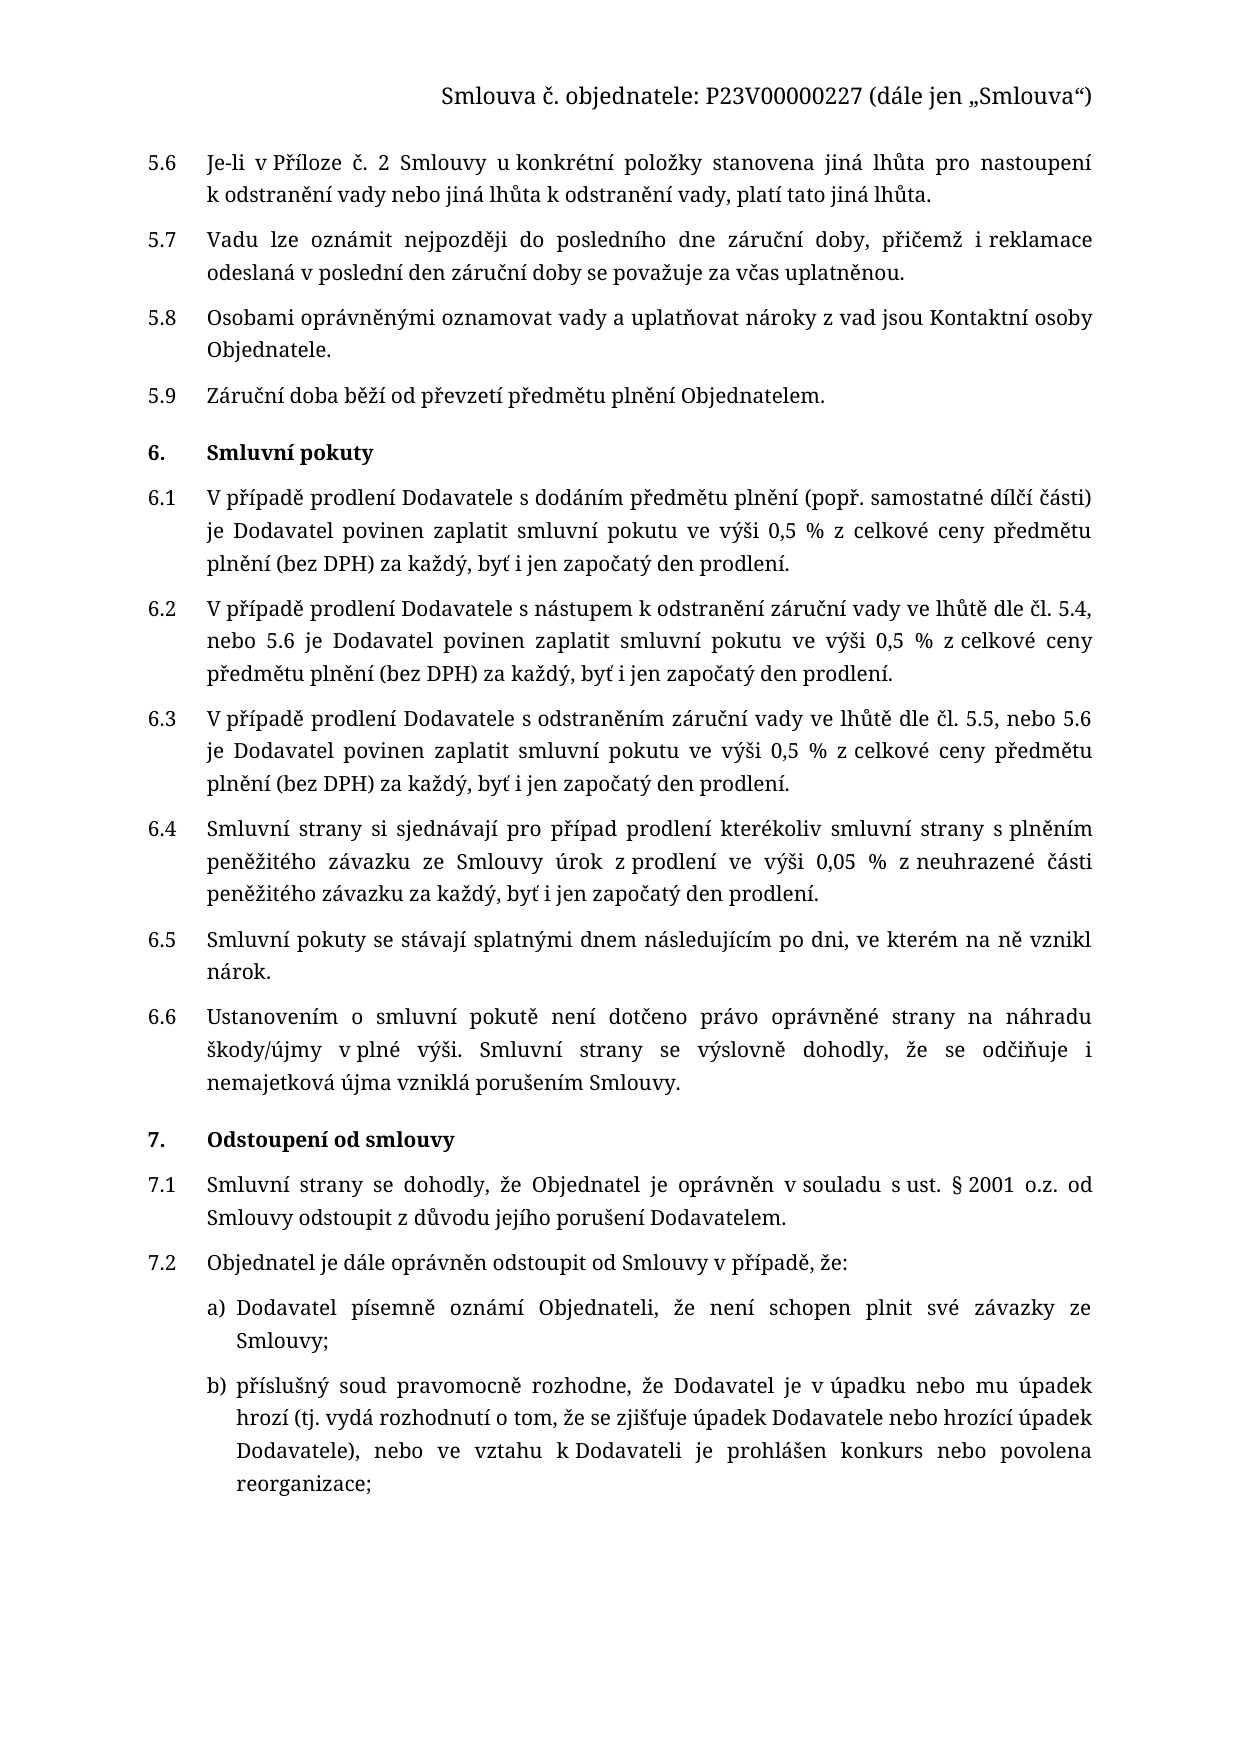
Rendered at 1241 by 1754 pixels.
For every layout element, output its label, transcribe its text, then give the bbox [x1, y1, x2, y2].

list Záruční doba běží od převzetí předmětu plnění Objednatelem. [148, 381, 1093, 409]
list Osobami oprávněnými oznamovat vady a uplatňovat nároky z vad jsou Kontaktní osoby Objednatele. [148, 303, 1093, 364]
list příslušný soud pravomocně rozhodne, že Dodavatel je v úpadku nebo mu úpadek hrozí (tj. vydá rozhodnutí o tom, že se zjišťuje úpadek Dodavatele nebo hrozící úpadek Dodavatele), nebo ve vztahu k Dodavateli je prohlášen konkurs nebo povolena reorganizace; [207, 1371, 1093, 1497]
list Smluvní strany si sjednávají pro případ prodlení kterékoliv smluvní strany s plněním peněžitého závazku ze Smlouvy úrok z prodlení ve výši 0,05 % z neuhrazené části peněžitého závazku za každý, byť i jen započatý den prodlení. [148, 814, 1093, 908]
list Smluvní pokuty [148, 438, 1093, 467]
list V případě prodlení Dodavatele s dodáním předmětu plnění (popř. samostatné dílčí části) je Dodavatel povinen zaplatit smluvní pokutu ve výši 0,5 % z celkové ceny předmětu plnění (bez DPH) za každý, byť i jen započatý den prodlení. [148, 483, 1093, 577]
list Odstoupení od smlouvy [148, 1125, 1093, 1154]
list Smluvní strany se dohodly, že Objednatel je oprávněn v souladu s ust. § 2001 o.z. od Smlouvy odstoupit z důvodu jejího porušení Dodavatelem. [148, 1170, 1093, 1231]
list Dodavatel písemně oznámí Objednateli, že není schopen plnit své závazky ze Smlouvy; [207, 1293, 1093, 1354]
list Vadu lze oznámit nejpozději do posledního dne záruční doby, přičemž i reklamace odeslaná v poslední den záruční doby se považuje za včas uplatněnou. [148, 225, 1093, 286]
list V případě prodlení Dodavatele s nástupem k odstranění záruční vady ve lhůtě dle čl. 5.4, nebo 5.6 je Dodavatel povinen zaplatit smluvní pokutu ve výši 0,5 % z celkové ceny předmětu plnění (bez DPH) za každý, byť i jen započatý den prodlení. [148, 594, 1093, 687]
list Objednatel je dále oprávněn odstoupit od Smlouvy v případě, že: [148, 1248, 1093, 1276]
list V případě prodlení Dodavatele s odstraněním záruční vady ve lhůtě dle čl. 5.5, nebo 5.6 je Dodavatel povinen zaplatit smluvní pokutu ve výši 0,5 % z celkové ceny předmětu plnění (bez DPH) za každý, byť i jen započatý den prodlení. [148, 704, 1093, 798]
list Je-li v Příloze č. 2 Smlouvy u konkrétní položky stanovena jiná lhůta pro nastoupení k odstranění vady nebo jiná lhůta k odstranění vady, platí tato jiná lhůta. [148, 148, 1093, 209]
list Smluvní pokuty se stávají splatnými dnem následujícím po dni, ve kterém na ně vznikl nárok. [148, 925, 1093, 986]
list Ustanovením o smluvní pokutě není dotčeno právo oprávněné strany na náhradu škody/újmy v plné výši. Smluvní strany se výslovně dohodly, že se odčiňuje i nemajetková újma vzniklá porušením Smlouvy. [148, 1002, 1093, 1096]
